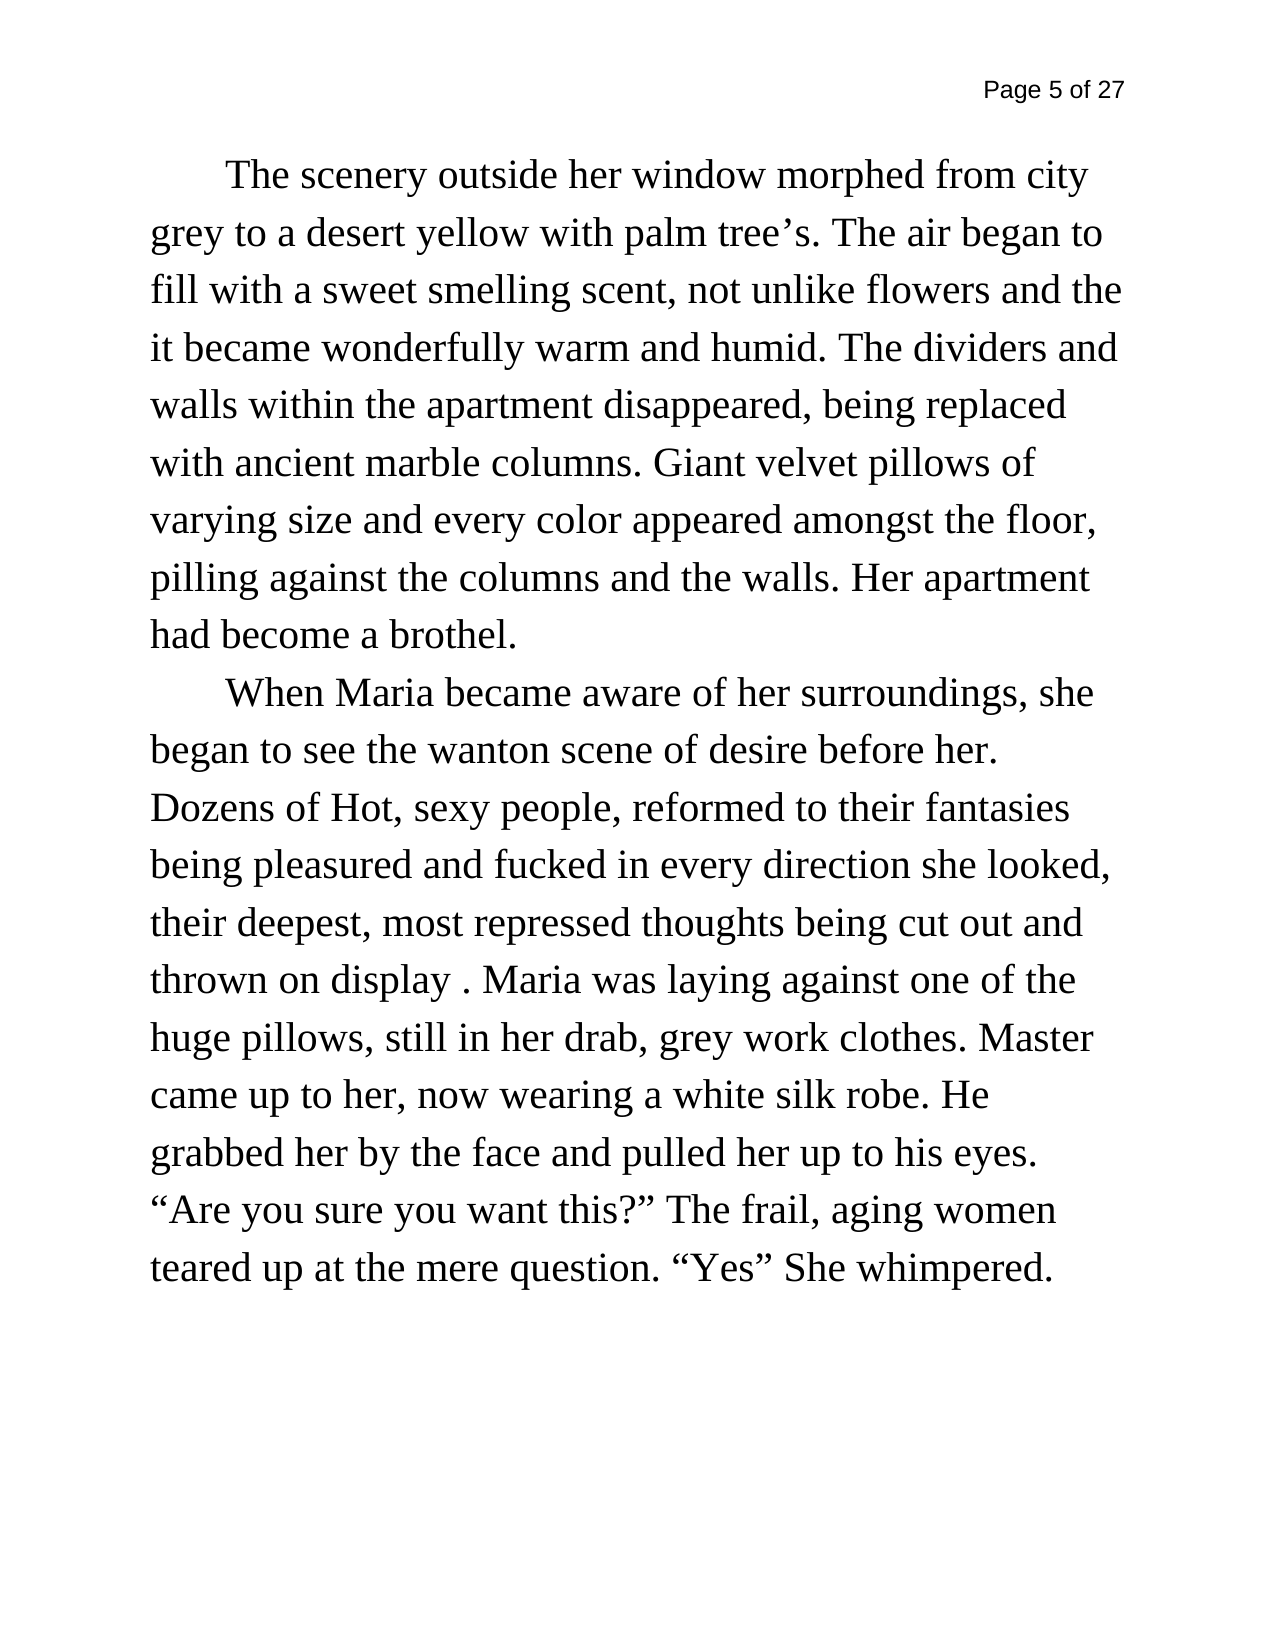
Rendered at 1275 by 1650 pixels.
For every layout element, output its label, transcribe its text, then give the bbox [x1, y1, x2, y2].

text The scenery outside her window morphed from city grey to a desert yellow with palm tree’s. The air began to fill with a sweet smelling scent, not unlike flowers and the it became wonderfully warm and humid. The dividers and walls within the apartment disappeared, being replaced with ancient marble columns. Giant velvet pillows of varying size and every color appeared amongst the floor, pilling against the columns and the walls. Her apartment had become a brothel. [150, 150, 1125, 658]
text When Maria became aware of her surroundings, she began to see the wanton scene of desire before her. Dozens of Hot, sexy people, reformed to their fantasies being pleasured and fucked in every direction she looked, their deepest, most repressed thoughts being cut out and thrown on display . Maria was laying against one of the huge pillows, still in her drab, grey work clothes. Master came up to her, now wearing a white silk robe. He grabbed her by the face and pulled her up to his eyes. “Are you sure you want this?” The frail, aging women teared up at the mere question. “Yes” She whimpered. [150, 667, 1125, 1290]
